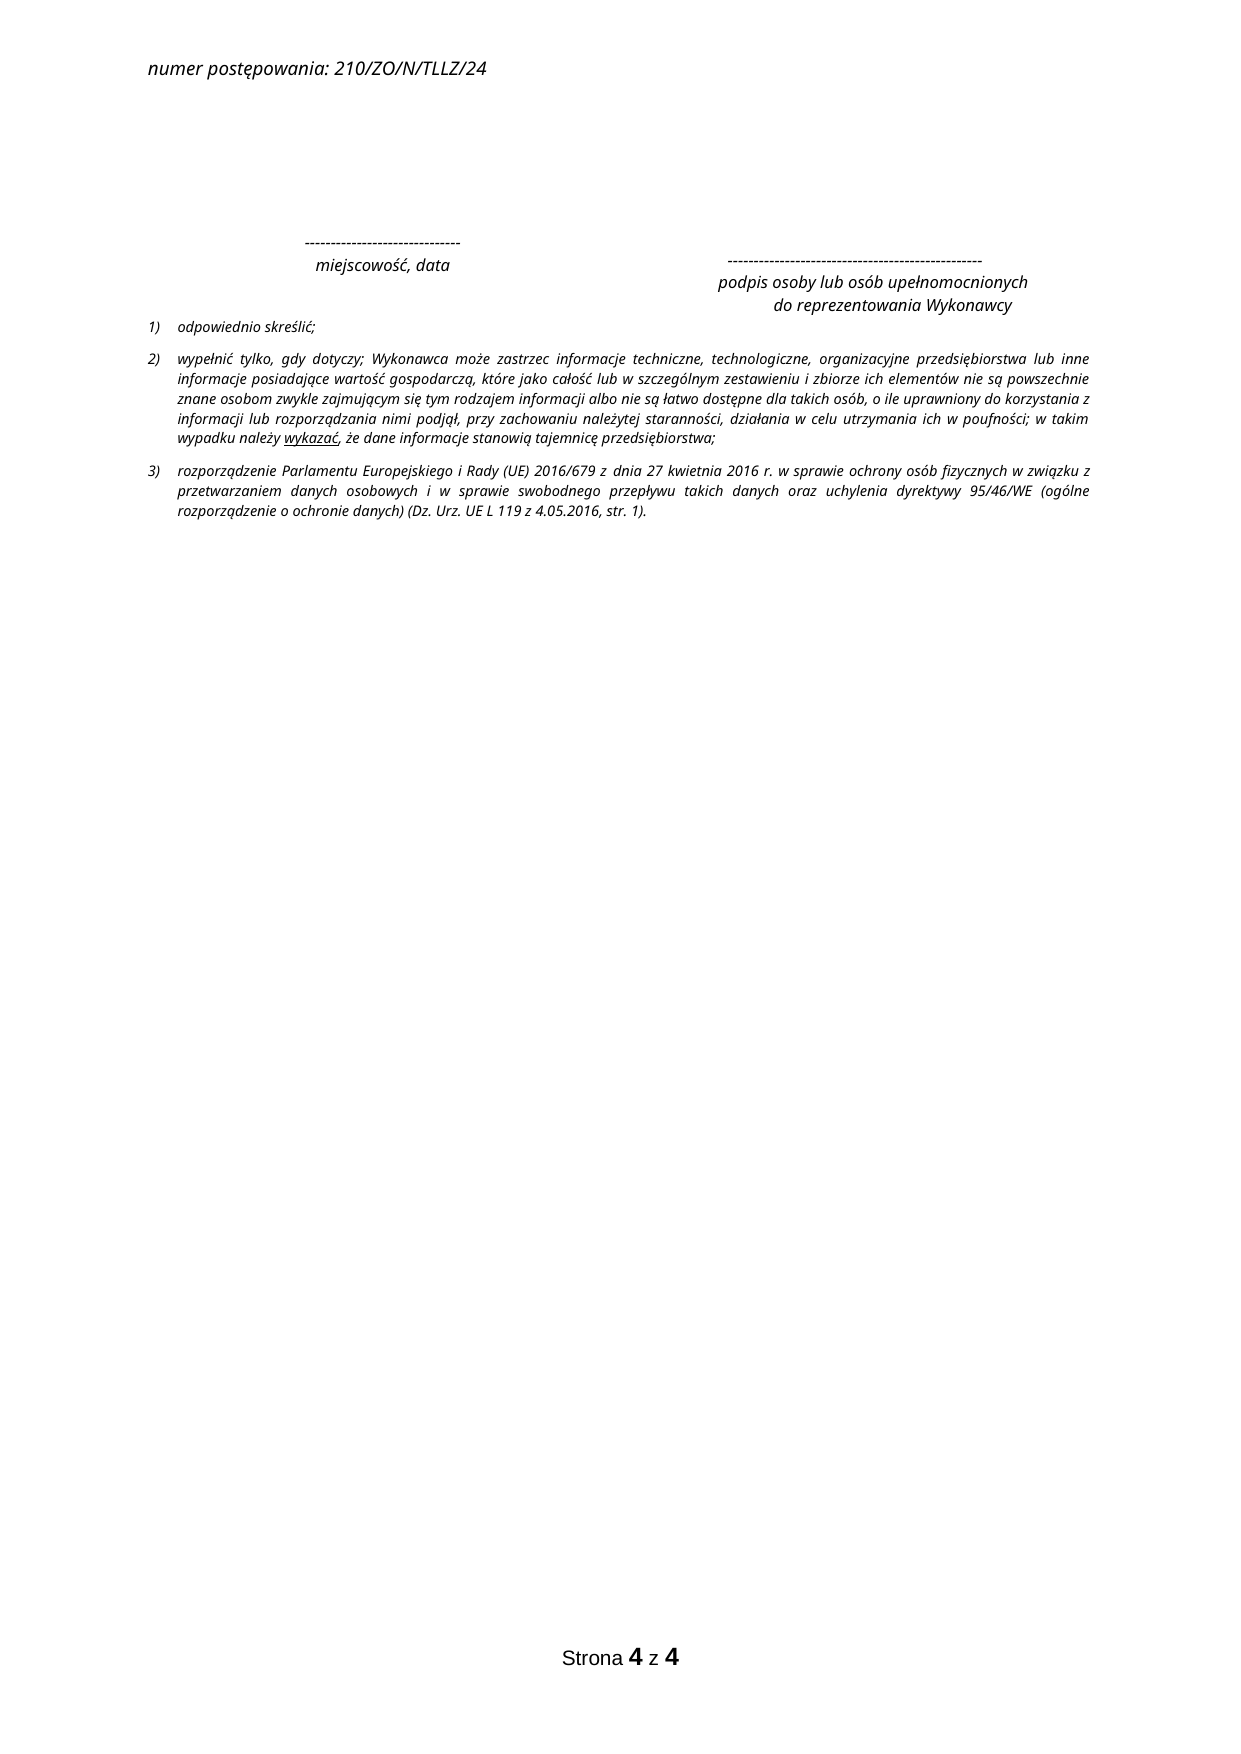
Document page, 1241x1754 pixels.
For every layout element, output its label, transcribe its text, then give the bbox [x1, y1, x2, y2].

list rozporządzenie Parlamentu Europejskiego i Rady (UE) 2016/679 z dnia 27 kwietnia 2016 r. w sprawie ochrony osób fizycznych w związku z przetwarzaniem danych osobowych i w sprawie swobodnego przepływu takich danych oraz uchylenia dyrektywy 95/46/WE (ogólne rozporządzenie o ochronie danych) (Dz. Urz. UE L 119 z 4.05.2016, str. 1). [148, 461, 1092, 520]
table_header ------------------------------ miejscowość, data [148, 190, 619, 316]
table_header ------------------------------------------------- podpis osoby lub osób upełnomocnionych do reprezentowania Wykonawcy [619, 190, 1092, 316]
list wypełnić tylko, gdy dotyczy; Wykonawca może zastrzec informacje techniczne, technologiczne, organizacyjne przedsiębiorstwa lub inne informacje posiadające wartość gospodarczą, które jako całość lub w szczególnym zestawieniu i zbiorze ich elementów nie są powszechnie znane osobom zwykle zajmującym się tym rodzajem informacji albo nie są łatwo dostępne dla takich osób, o ile uprawniony do korzystania z informacji lub rozporządzania nimi podjął, przy zachowaniu należytej staranności, działania w celu utrzymania ich w poufności; w takim wypadku należy wykazać, że dane informacje stanowią tajemnicę przedsiębiorstwa; [148, 349, 1092, 448]
list odpowiednio skreślić; [148, 316, 1092, 336]
